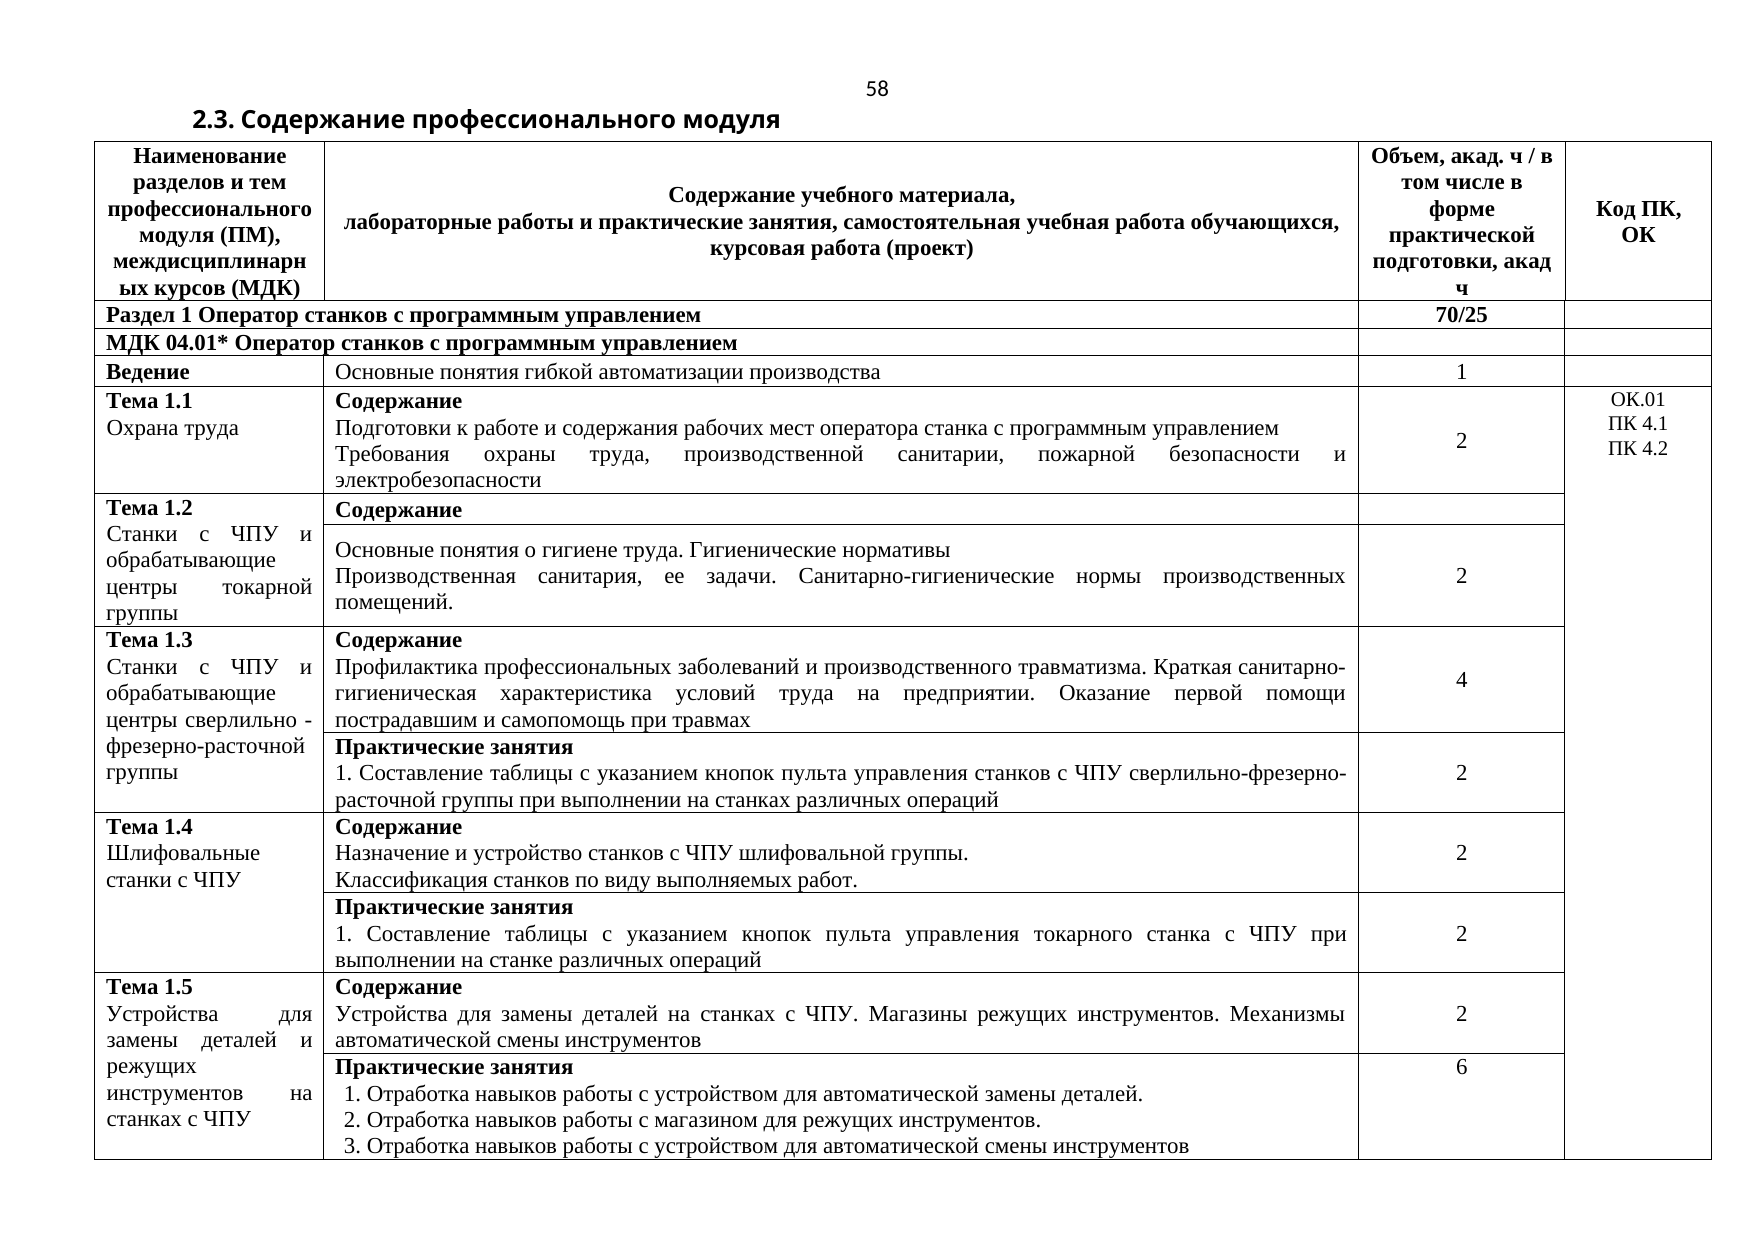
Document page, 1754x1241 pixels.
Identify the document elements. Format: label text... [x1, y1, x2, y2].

table_cell ОК.01 ПК 4.1 ПК 4.2 [1565, 387, 1711, 1159]
table_cell Тема 1.5 Устройства для замены деталей и режущих инструментов на станках с ЧПУ [95, 973, 323, 1159]
table_cell Основные понятия гибкой автоматизации производства [324, 356, 1358, 386]
table_cell Тема 1.1 Охрана труда [95, 387, 323, 493]
table_cell Содержание Профилактика профессиональных заболеваний и производственного травматизма. Краткая санитарно-гигиеническая характеристика условий труда на предприятии. Оказание первой помощи пострадавшим и самопомощь при травмах [324, 627, 1358, 732]
table_header Наименование разделов и тем профессионального модуля (ПМ), междисциплинарных курсов (МДК) [95, 142, 324, 300]
table_cell 70/25 [1359, 301, 1564, 328]
text 2.3. Содержание профессионального модуля [118, 102, 1636, 136]
table_cell Тема 1.2 Станки с ЧПУ и обрабатывающие центры токарной группы [95, 494, 323, 626]
table_cell 2 [1359, 813, 1564, 892]
table_cell 6 [1359, 1054, 1564, 1159]
table_cell Тема 1.3 Станки с ЧПУ и обрабатывающие центры сверлильно - фрезерно-расточной группы [95, 627, 323, 812]
table_cell Основные понятия о гигиене труда. Гигиенические нормативы Производственная санитария, ее задачи. Санитарно-гигиенические нормы производственных помещений. [324, 525, 1358, 626]
table_cell 2 [1359, 733, 1564, 812]
table_cell Содержание Устройства для замены деталей на станках с ЧПУ. Магазины режущих инструментов. Механизмы автоматической смены инструментов [324, 973, 1358, 1052]
table_header Объем, акад. ч / в том числе в форме практической подготовки, акад ч [1359, 142, 1565, 300]
table_cell МДК 04.01* Оператор станков с программным управлением [95, 329, 1358, 355]
table_cell Практические занятия 1. Отработка навыков работы с устройством для автоматической замены деталей. 2. Отработка навыков работы с магазином для режущих инструментов. 3. Отработка навыков работы с устройством для автоматической смены инструментов [324, 1054, 1358, 1159]
table_cell Тема 1.4 Шлифовальные станки с ЧПУ [95, 813, 323, 972]
table_cell 2 [1359, 525, 1564, 626]
table_cell [1565, 356, 1711, 386]
table_cell Ведение [95, 356, 323, 386]
table_cell [1359, 329, 1564, 355]
table_header Код ПК, ОК [1566, 142, 1711, 300]
table_cell [1565, 329, 1711, 355]
table_cell Содержание [324, 494, 1358, 524]
table_cell [1359, 494, 1564, 524]
table_cell 2 [1359, 973, 1564, 1052]
table_cell [1565, 301, 1711, 328]
table_cell Содержание Подготовки к работе и содержания рабочих мест оператора станка с программным управлением Требования охраны труда, производственной санитарии, пожарной безопасности и электробезопасности [324, 387, 1358, 493]
table_cell Практические занятия 1. Составление таблицы с указанием кнопок пульта управления токарного станка с ЧПУ при выполнении на станке различных операций [324, 893, 1358, 972]
table_cell 4 [1359, 627, 1564, 732]
table_cell Раздел 1 Оператор станков с программным управлением [95, 301, 1358, 328]
table_cell Практические занятия 1. Составление таблицы с указанием кнопок пульта управления станков с ЧПУ сверлильно-фрезерно-расточной группы при выполнении на станках различных операций [324, 733, 1358, 812]
table_cell 1 [1359, 356, 1564, 386]
table_cell 2 [1359, 893, 1564, 972]
table_header Содержание учебного материала, лабораторные работы и практические занятия, самостоятельная учебная работа обучающихся, курсовая работа (проект) [325, 142, 1358, 300]
table_cell Содержание Назначение и устройство станков с ЧПУ шлифовальной группы. Классификация станков по виду выполняемых работ. [324, 813, 1358, 892]
table_cell 2 [1359, 387, 1564, 493]
